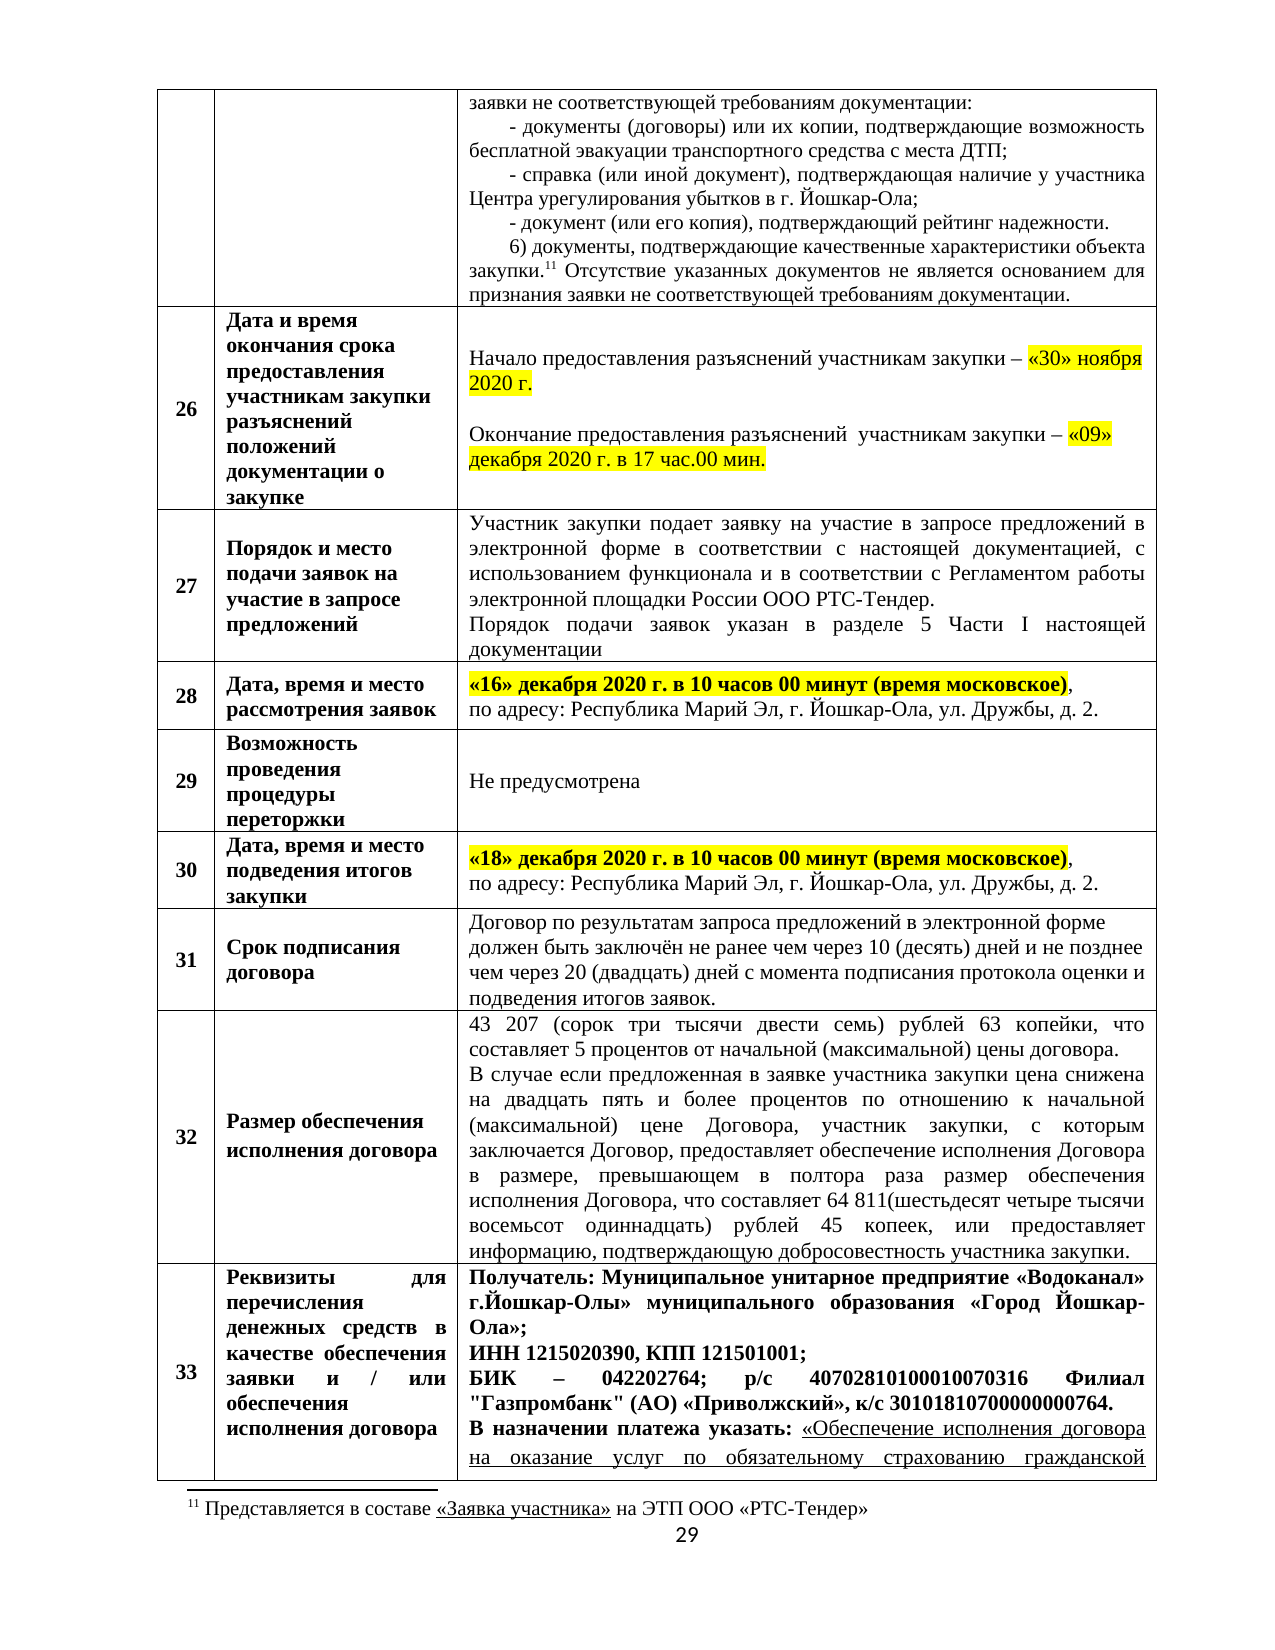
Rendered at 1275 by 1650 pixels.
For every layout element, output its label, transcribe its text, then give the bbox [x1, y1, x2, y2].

table_cell 26 [158, 307, 214, 509]
table_cell 28 [158, 662, 214, 729]
table_cell Порядок и место подачи заявок на участие в запросе предложений [215, 510, 457, 661]
table_cell 29 [158, 730, 214, 831]
table_cell Участник закупки подает заявку на участие в запросе предложений в электронной форме в соответствии с настоящей документацией, с использованием функционала и в соответствии с Регламентом работы электронной площадки России ООО РТС-Тендер. Порядок подачи заявок указан в разделе 5 Части I настоящей документации [458, 510, 1156, 661]
table_cell Дата и время окончания срока предоставления участникам закупки разъяснений положений документации о закупке [215, 307, 457, 509]
table_cell Договор по результатам запроса предложений в электронной форме должен быть заключён не ранее чем через 10 (десять) дней и не позднее чем через 20 (двадцать) дней с момента подписания протокола оценки и подведения итогов заявок. [458, 909, 1156, 1010]
table_cell Начало предоставления разъяснений участникам закупки – «30» ноября 2020 г. Окончание предоставления разъяснений участникам закупки – «09» декабря 2020 г. в 17 час.00 мин. [458, 307, 1156, 509]
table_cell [458, 1264, 1156, 1480]
table_cell 32 [158, 1011, 214, 1263]
table_cell Не предусмотрена [458, 730, 1156, 831]
table_cell 30 [158, 832, 214, 908]
table_cell 27 [158, 510, 214, 661]
table_cell Срок подписания договора [215, 909, 457, 1010]
table_cell Дата, время и место рассмотрения заявок [215, 662, 457, 729]
table_cell Дата, время и место подведения итогов закупки [215, 832, 457, 908]
table_cell Размер обеспечения исполнения договора [215, 1011, 457, 1263]
table_cell 31 [158, 909, 214, 1010]
table_cell «18» декабря 2020 г. в 10 часов 00 минут (время московское), по адресу: Республика Марий Эл, г. Йошкар-Ола, ул. Дружбы, д. 2. [458, 832, 1156, 908]
table_cell 43 207 (сорок три тысячи двести семь) рублей 63 копейки, что составляет 5 процентов от начальной (максимальной) цены договора. В случае если предложенная в заявке участника закупки цена снижена на двадцать пять и более процентов по отношению к начальной (максимальной) цене Договора, участник закупки, с которым заключается Договор, предоставляет обеспечение исполнения Договора в размере, превышающем в полтора раза размер обеспечения исполнения Договора, что составляет 64 811(шестьдесят четыре тысячи восемьсот одиннадцать) рублей 45 копеек, или предоставляет информацию, подтверждающую добросовестность участника закупки. [458, 1011, 1156, 1263]
table_cell «16» декабря 2020 г. в 10 часов 00 минут (время московское), по адресу: Республика Марий Эл, г. Йошкар-Ола, ул. Дружбы, д. 2. [458, 662, 1156, 729]
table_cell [215, 90, 457, 306]
table_cell 33 [158, 1264, 214, 1480]
table_cell Возможность проведения процедуры переторжки [215, 730, 457, 831]
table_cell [215, 1264, 457, 1480]
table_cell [458, 90, 1156, 306]
table_cell 25 [158, 90, 214, 306]
